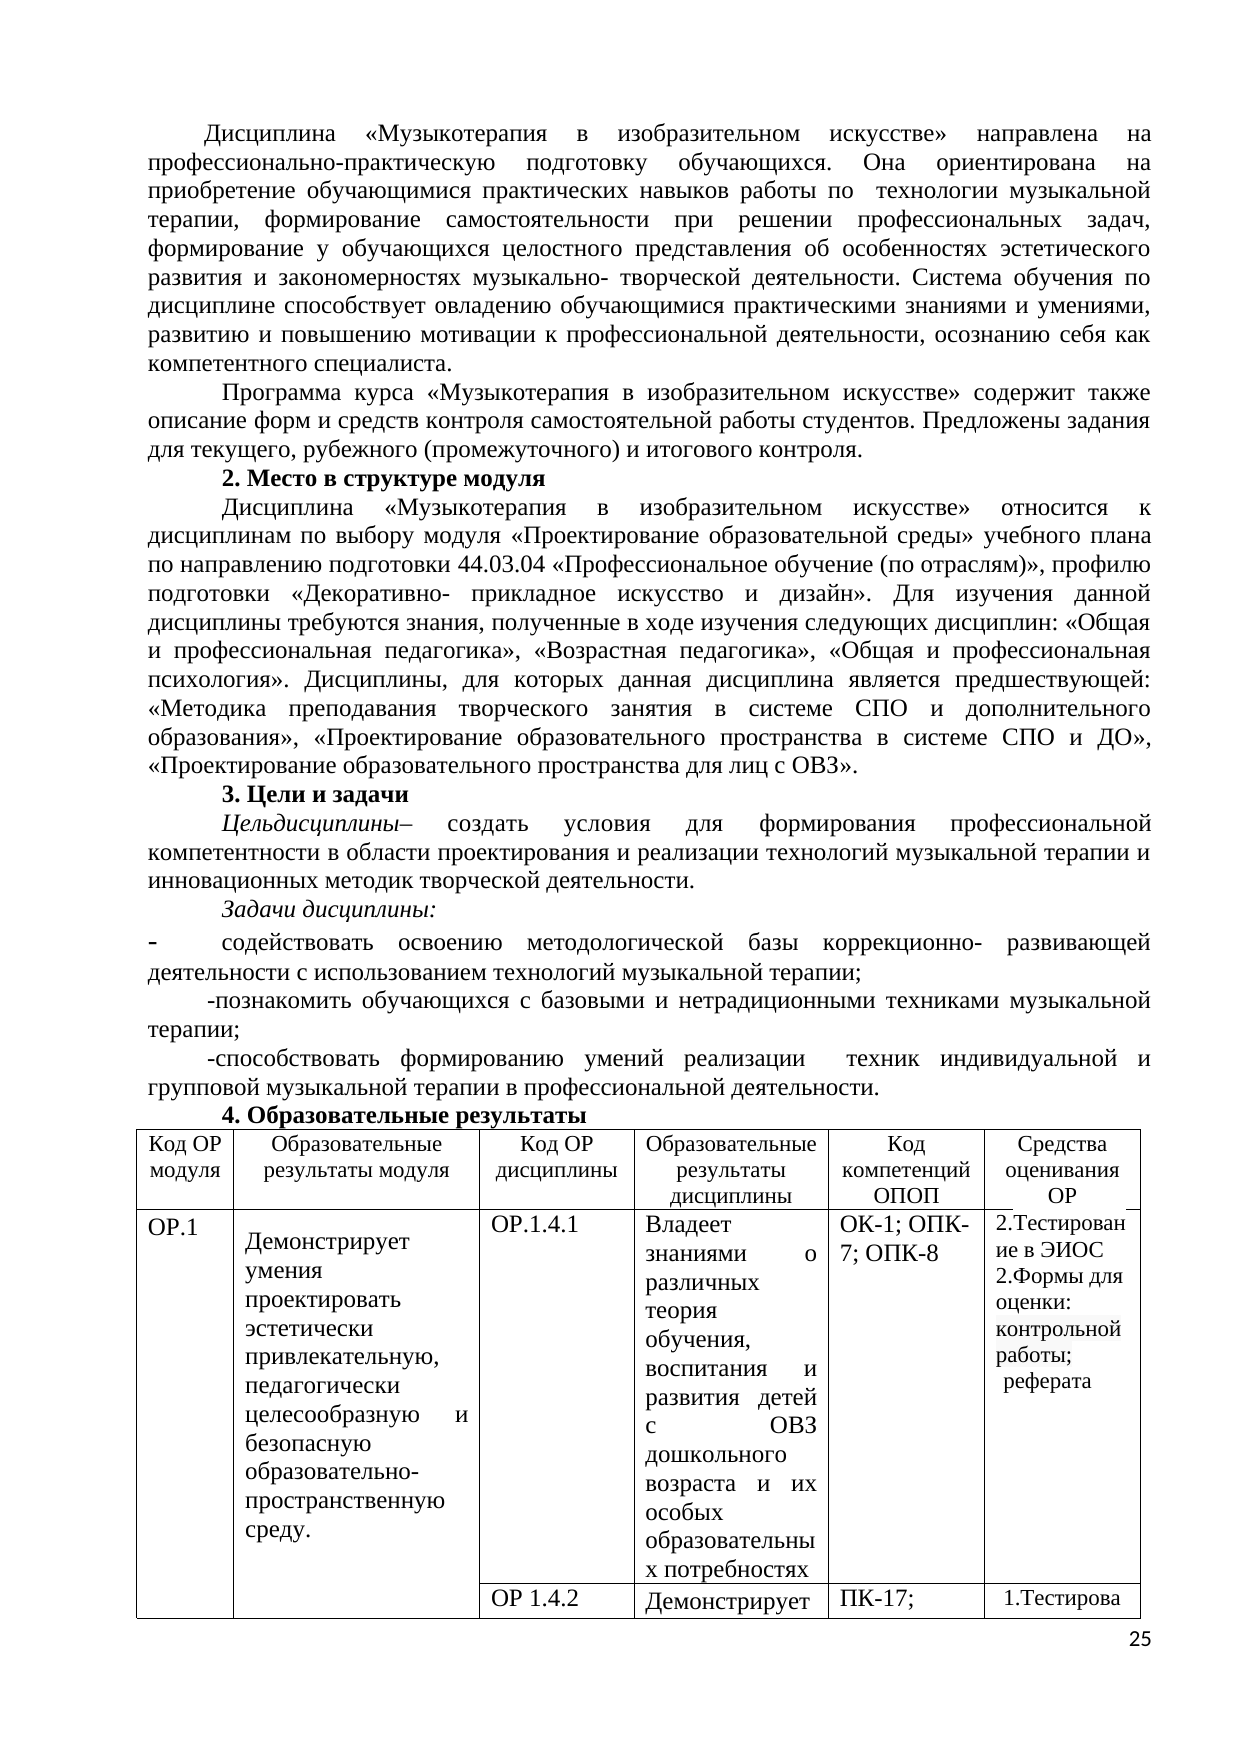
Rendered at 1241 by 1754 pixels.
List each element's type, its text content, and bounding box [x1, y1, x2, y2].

text 4. Образовательные результаты [148, 1100, 1152, 1129]
table_cell Владеет знаниями о различных теория обучения, воспитания и развития детей с ОВЗ дошкольного возраста и их особых образовательных потребностях [635, 1210, 828, 1583]
table_header Код ОР дисциплины [480, 1130, 634, 1209]
text Дисциплина «Музыкотерапия в изобразительном искусстве» относится к дисциплинам по выбору модуля «Проектирование образовательной среды» учебного плана по направлению подготовки 44.03.04 «Профессиональное обучение (по отраслям)», профилю подготовки «Декоративно- прикладное искусство и дизайн». Для изучения данной дисциплины требуются знания, полученные в ходе изучения следующих дисциплин: «Общая и профессиональная педагогика», «Возрастная педагогика», «Общая и профессиональная психология». Дисциплины, для которых данная дисциплина является предшествующей: «Методика преподавания творческого занятия в системе СПО и дополнительного образования», «Проектирование образовательного пространства в системе СПО и ДО», «Проектирование образовательного пространства для лиц с ОВЗ». [148, 492, 1152, 779]
text Программа курса «Музыкотерапия в изобразительном искусстве» содержит также описание форм и средств контроля самостоятельной работы студентов. Предложены задания для текущего, рубежного (промежуточного) и итогового контроля. [148, 377, 1152, 463]
text -способствовать формированию умений реализации техник индивидуальной и групповой музыкальной терапии в профессиональной деятельности. [148, 1043, 1152, 1100]
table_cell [635, 1584, 828, 1617]
text Задачи дисциплины: [148, 894, 1152, 923]
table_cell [829, 1584, 984, 1617]
table_header Код ОР модуля [137, 1130, 233, 1209]
table_cell ОК-1; ОПК-7; ОПК-8 [829, 1210, 984, 1583]
text -познакомить обучающихся с базовыми и нетрадиционными техниками музыкальной терапии; [148, 985, 1152, 1043]
table_cell ОР 1.4.2 [480, 1584, 634, 1617]
list содействовать освоению методологической базы коррекционно- развивающей деятельности с использованием технологий музыкальной терапии; [148, 923, 1152, 985]
table_header Образовательные результаты дисциплины [635, 1130, 828, 1209]
text Дисциплина «Музыкотерапия в изобразительном искусстве» направлена на профессионально-практическую подготовку обучающихся. Она ориентирована на приобретение обучающимися практических навыков работы по технологии музыкальной терапии, формирование самостоятельности при решении профессиональных задач, формирование у обучающихся целостного представления об особенностях эстетического развития и закономерностях музыкально- творческой деятельности. Система обучения по дисциплине способствует овладению обучающимися практическими знаниями и умениями, развитию и повышению мотивации к профессиональной деятельности, осознанию себя как компетентного специалиста. [148, 118, 1152, 377]
text Цельдисциплины– создать условия для формирования профессиональной компетентности в области проектирования и реализации технологий музыкальной терапии и инновационных методик творческой деятельности. [148, 808, 1152, 894]
table_cell Демонстрирует умения проектировать эстетически привлекательную, педагогически целесообразную и безопасную образовательно-пространственную среду. [234, 1210, 479, 1617]
table_header Средства оценивания ОР [985, 1130, 1140, 1209]
table_header Образовательные результаты модуля [234, 1130, 479, 1209]
table_cell ОР.1.4.1 [480, 1210, 634, 1583]
text 3. Цели и задачи [148, 779, 1152, 808]
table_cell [985, 1584, 1140, 1617]
table_header Код компетенций ОПОП [829, 1130, 984, 1209]
text 2. Место в структуре модуля [148, 463, 1152, 492]
table_cell ОР.1 [137, 1210, 233, 1617]
table_cell Тестирование в ЭИОС 2.Формы для оценки: контрольной работы; реферата [985, 1210, 1140, 1583]
